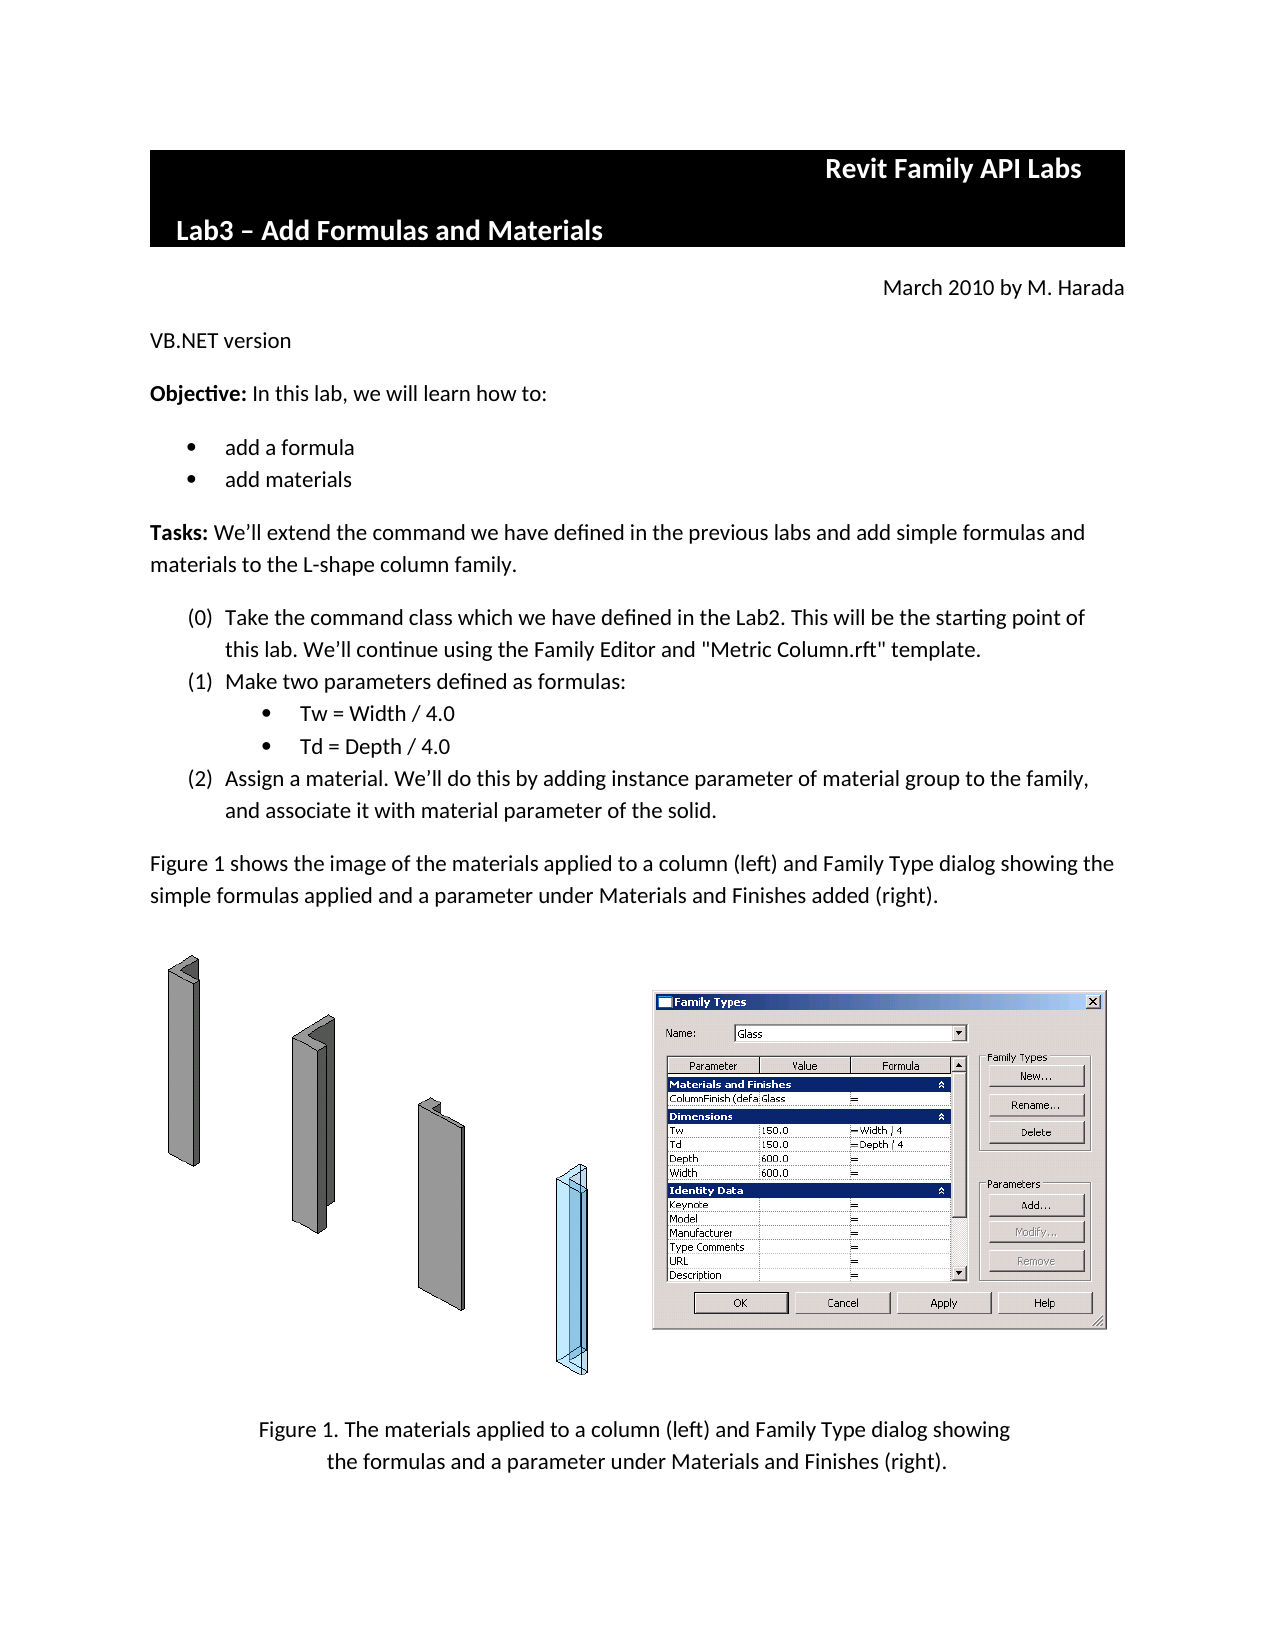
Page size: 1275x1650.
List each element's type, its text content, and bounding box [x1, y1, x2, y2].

text Figure 1. The materials applied to a column (left) and Family Type dialog showing the formulas and a parameter under Materials and Finishes (right). [150, 1415, 1125, 1475]
picture [150, 934, 1119, 1390]
list Take the command class which we have defined in the Lab2. This will be the starting point of this lab. We’ll continue using the Family Editor and "Metric Column.rft" template. [187, 603, 1125, 663]
list Tw = Width / 4.0 [262, 699, 1125, 728]
list Td = Depth / 4.0 [262, 732, 1125, 760]
text Objective: In this lab, we will learn how to: [150, 379, 1125, 408]
text March 2010 by M. Harada [150, 273, 1125, 302]
text Figure 1 shows the image of the materials applied to a column (left) and Family Type dialog showing the simple formulas applied and a parameter under Materials and Finishes added (right). [150, 849, 1125, 909]
list add a formula [187, 433, 1125, 461]
text Revit Family API Labs [150, 150, 1125, 186]
list add materials [187, 465, 1125, 493]
text Tasks: We’ll extend the command we have defined in the previous labs and add simple formulas and materials to the L-shape column family. [150, 518, 1125, 578]
text VB.NET version [150, 327, 1125, 354]
text Lab3 – Add Formulas and Materials [150, 212, 1125, 247]
list Assign a material. We’ll do this by adding instance parameter of material group to the family, and associate it with material parameter of the solid. [187, 764, 1125, 824]
list Make two parameters defined as formulas: [187, 667, 1125, 695]
